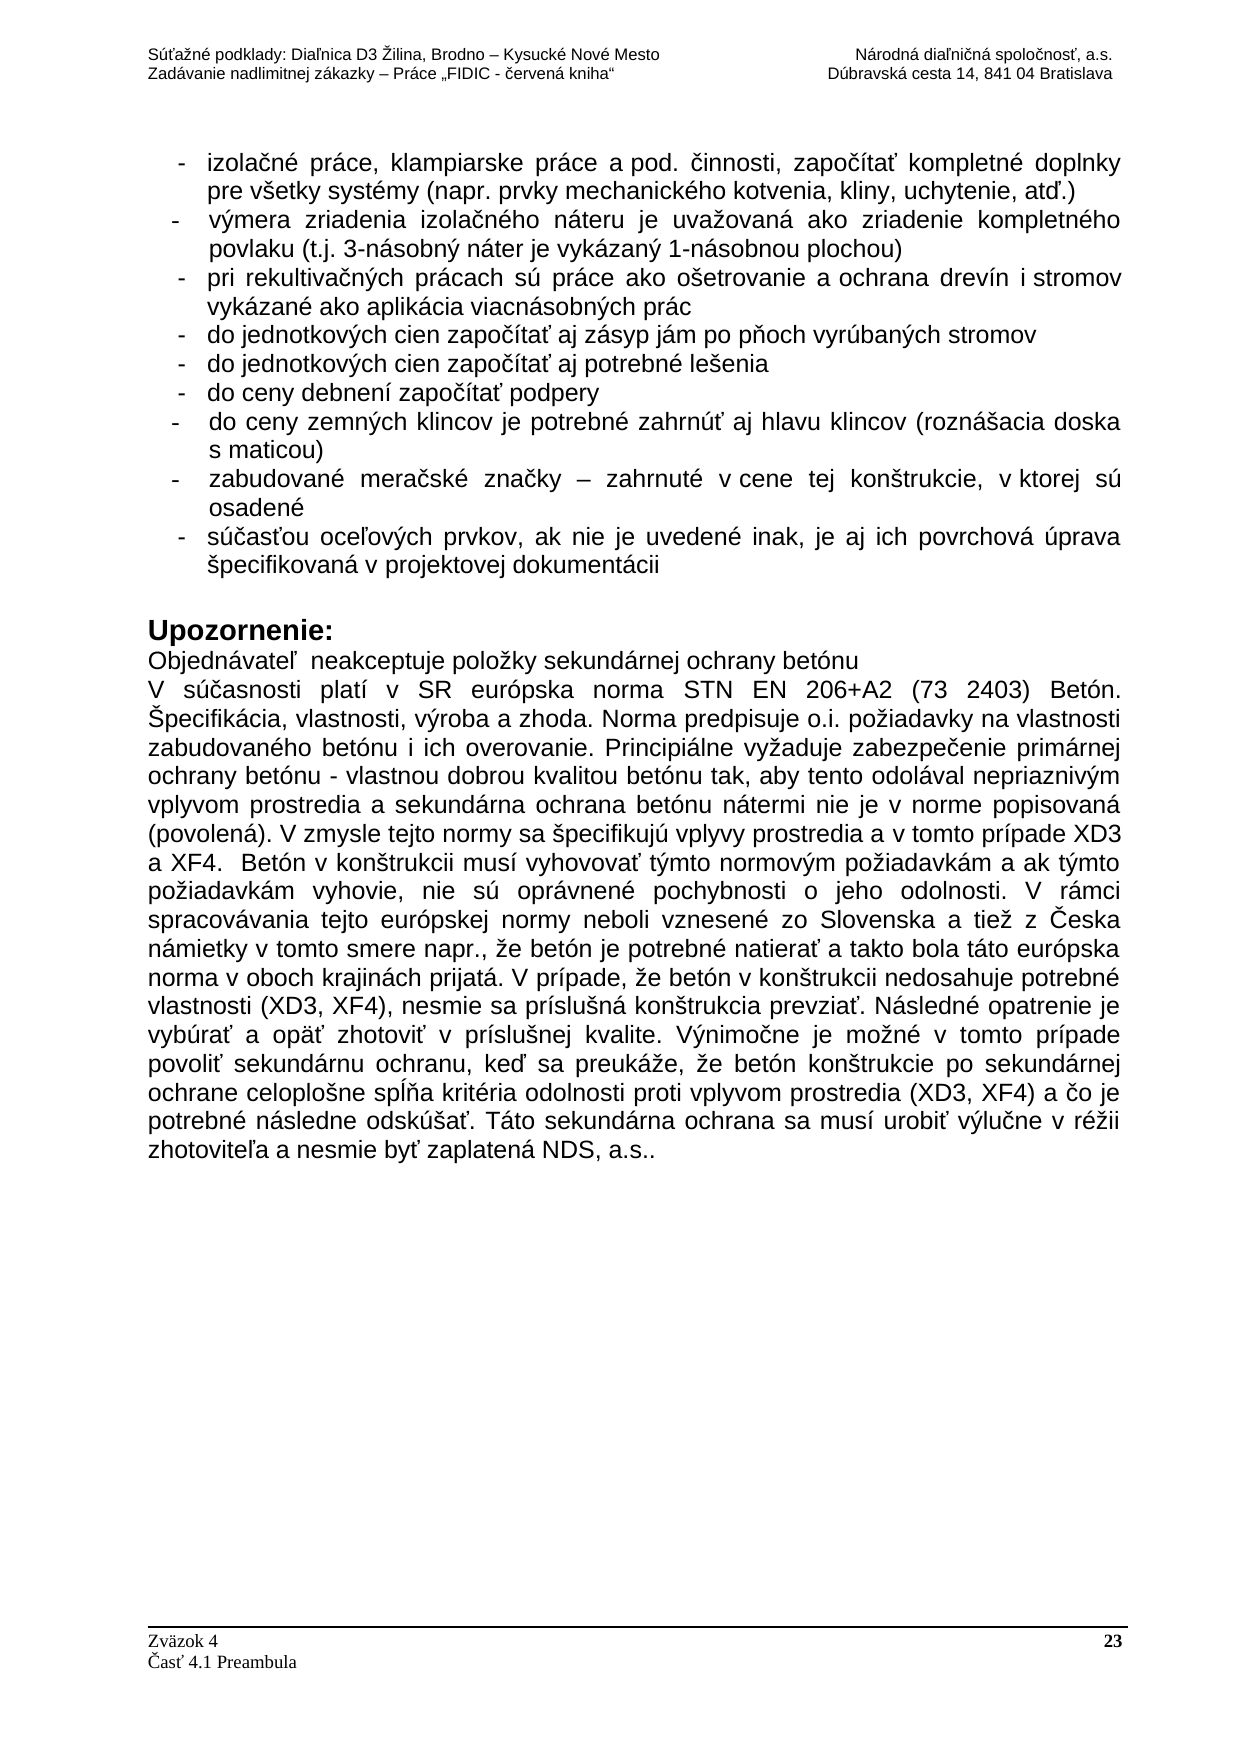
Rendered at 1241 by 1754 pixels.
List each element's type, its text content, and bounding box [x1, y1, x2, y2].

list súčasťou oceľových prvkov, ak nie je uvedené inak, je aj ich povrchová úprava špecifikovaná v projektovej dokumentácii [177, 522, 1122, 579]
text V súčasnosti platí v SR európska norma STN EN 206+A2 (73 2403) Betón. Špecifikácia, vlastnosti, výroba a zhoda. Norma predpisuje o.i. požiadavky na vlastnosti zabudovaného betónu i ich overovanie. Principiálne vyžaduje zabezpečenie primárnej ochrany betónu - vlastnou dobrou kvalitou betónu tak, aby tento odolával nepriaznivým vplyvom prostredia a sekundárna ochrana betónu nátermi nie je v norme popisovaná (povolená). V zmysle tejto normy sa špecifikujú vplyvy prostredia a v tomto prípade XD3 a XF4. Betón v konštrukcii musí vyhovovať týmto normovým požiadavkám a ak týmto požiadavkám vyhovie, nie sú oprávnené pochybnosti o jeho odolnosti. V rámci spracovávania tejto európskej normy neboli vznesené zo Slovenska a tiež z Česka námietky v tomto smere napr., že betón je potrebné natierať a takto bola táto európska norma v oboch krajinách prijatá. V prípade, že betón v konštrukcii nedosahuje potrebné vlastnosti (XD3, XF4), nesmie sa príslušná konštrukcia prevziať. Následné opatrenie je vybúrať a opäť zhotoviť v príslušnej kvalite. Výnimočne je možné v tomto prípade povoliť sekundárnu ochranu, keď sa preukáže, že betón konštrukcie po sekundárnej ochrane celoplošne spĺňa kritéria odolnosti proti vplyvom prostredia (XD3, XF4) a čo je potrebné následne odskúšať. Táto sekundárna ochrana sa musí urobiť výlučne v réžii zhotoviteľa a nesmie byť zaplatená NDS, a.s.. [148, 675, 1122, 1164]
text Upozornenie: [148, 613, 1122, 646]
list do jednotkových cien započítať aj zásyp jám po pňoch vyrúbaných stromov [177, 320, 1122, 349]
list do ceny debnení započítať podpery [177, 378, 1122, 406]
list do ceny zemných klincov je potrebné zahrnúť aj hlavu klincov (roznášacia doska s maticou) [171, 406, 1122, 464]
text Objednávateľ neakceptuje položky sekundárnej ochrany betónu [148, 646, 1122, 675]
list do jednotkových cien započítať aj potrebné lešenia [177, 349, 1122, 378]
list zabudované meračské značky – zahrnuté v cene tej konštrukcie, v ktorej sú osadené [171, 464, 1122, 522]
list izolačné práce, klampiarske práce a pod. činnosti, započítať kompletné doplnky pre všetky systémy (napr. prvky mechanického kotvenia, kliny, uchytenie, atď.) [177, 148, 1122, 205]
list pri rekultivačných prácach sú práce ako ošetrovanie a ochrana drevín i stromov vykázané ako aplikácia viacnásobných prác [177, 263, 1122, 320]
list výmera zriadenia izolačného náteru je uvažovaná ako zriadenie kompletného povlaku (t.j. 3-násobný náter je vykázaný 1-násobnou plochou) [171, 205, 1122, 263]
